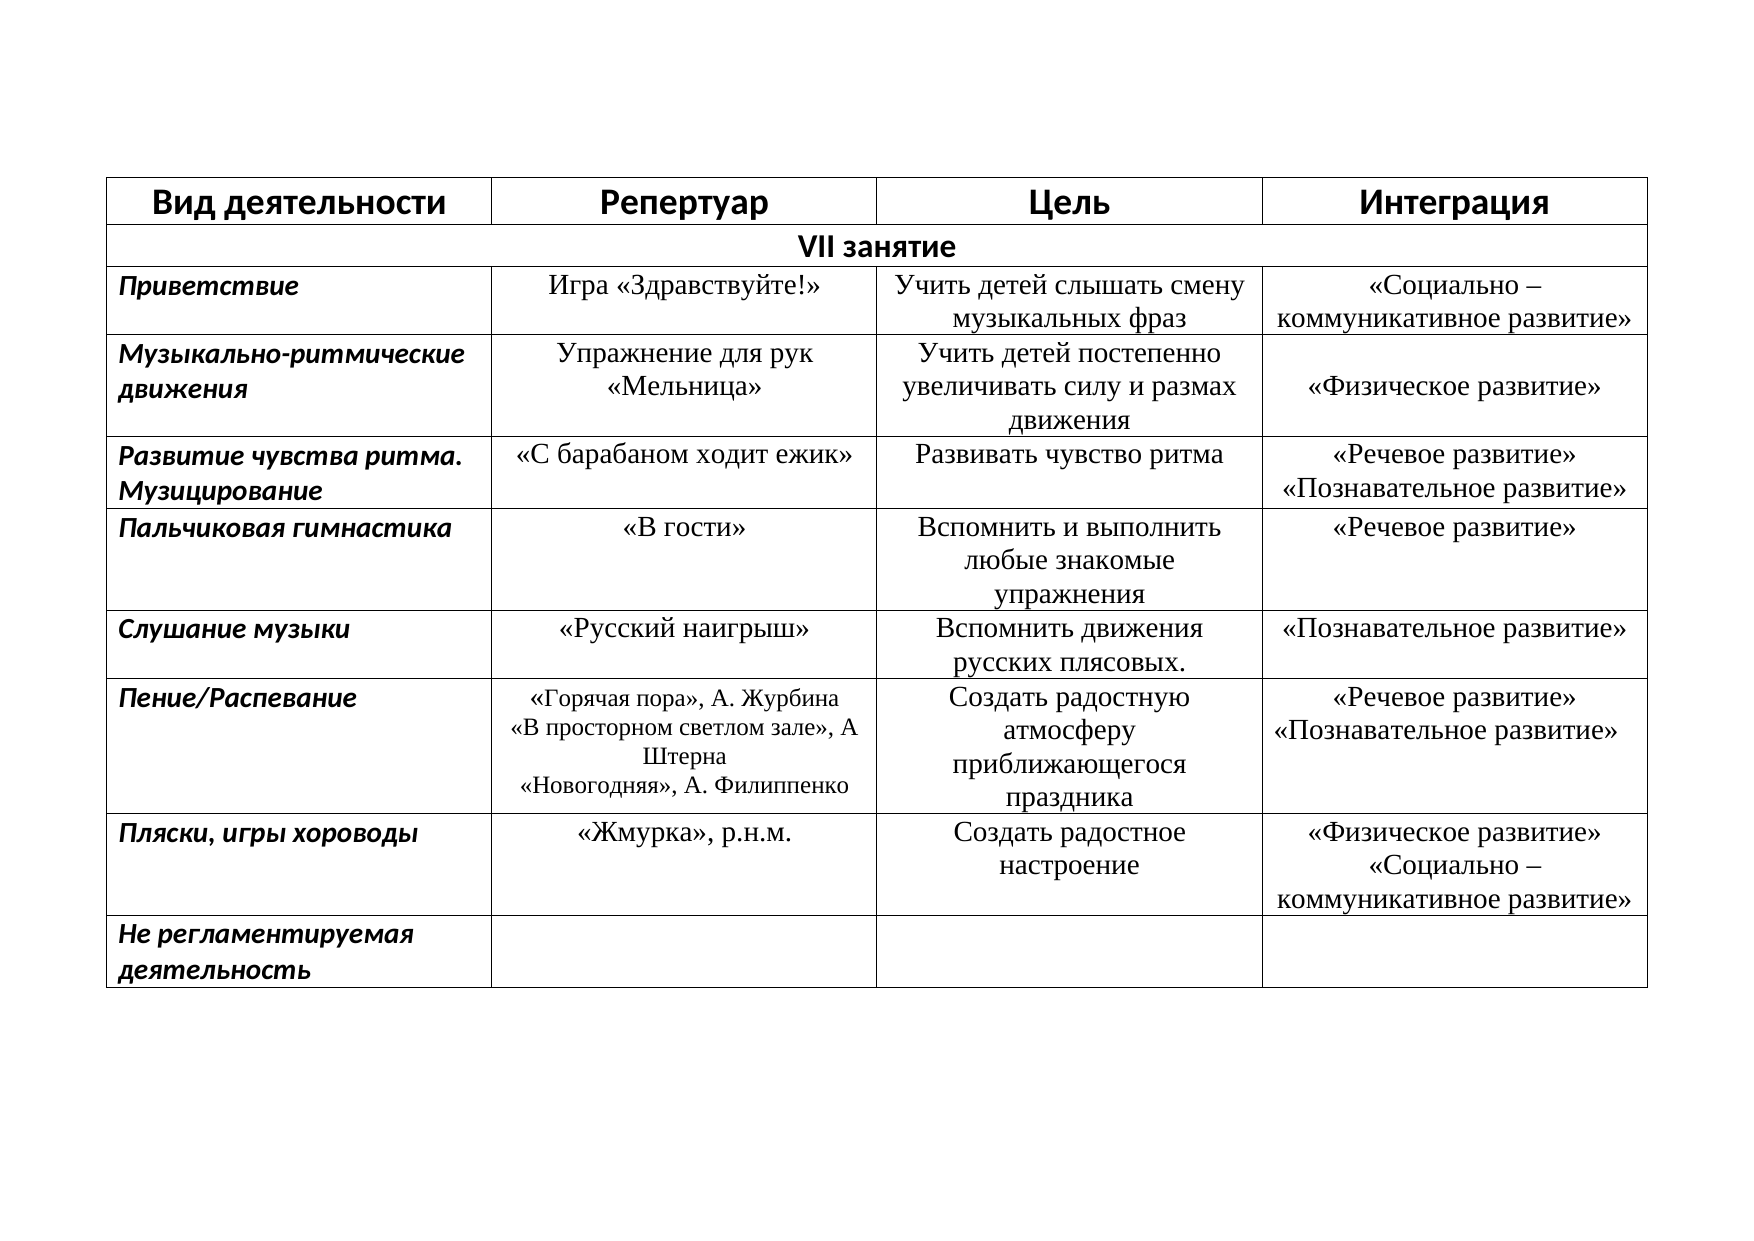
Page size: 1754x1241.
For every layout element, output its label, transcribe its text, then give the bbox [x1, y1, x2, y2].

table_cell Вспомнить движения русских плясовых. [877, 611, 1262, 678]
table_cell [492, 916, 876, 987]
table_cell «Речевое развитие» «Познавательное развитие» [1263, 437, 1647, 508]
table_cell «Физическое развитие» «Социально – коммуникативное развитие» [1263, 814, 1647, 914]
table_header Цель [877, 178, 1262, 224]
table_cell Слушание музыки [107, 611, 491, 678]
table_cell «Жмурка», р.н.м. [492, 814, 876, 914]
table_cell Музыкально-ритмические движения [107, 335, 491, 436]
table_cell «Речевое развитие» «Познавательное развитие» [1263, 679, 1647, 813]
table_cell «Горячая пора», А. Журбина «В просторном светлом зале», А Штерна «Новогодняя», А. Филиппенко [492, 679, 876, 813]
table_cell Пение/Распевание [107, 679, 491, 813]
table_header Вид деятельности [107, 178, 491, 224]
table_header Интеграция [1263, 178, 1647, 224]
table_cell Создать радостную атмосферу приближающегося праздника [877, 679, 1262, 813]
table_cell «Социально – коммуникативное развитие» [1263, 267, 1647, 334]
table_header Репертуар [492, 178, 876, 224]
table_cell [1263, 916, 1647, 987]
table_cell «В гости» [492, 509, 876, 609]
table_cell Игра «Здравствуйте!» [492, 267, 876, 334]
table_cell «Речевое развитие» [1263, 509, 1647, 609]
table_cell «Познавательное развитие» [1263, 611, 1647, 678]
table_cell Учить детей постепенно увеличивать силу и размах движения [877, 335, 1262, 436]
table_cell Не регламентируемая деятельность [107, 916, 491, 987]
table_cell Пальчиковая гимнастика [107, 509, 491, 609]
table_cell Приветствие [107, 267, 491, 334]
table_cell Вспомнить и выполнить любые знакомые упражнения [877, 509, 1262, 609]
table_cell «Физическое развитие» [1263, 335, 1647, 436]
table_cell Учить детей слышать смену музыкальных фраз [877, 267, 1262, 334]
table_cell VII занятие [107, 225, 1647, 266]
table_cell Создать радостное настроение [877, 814, 1262, 914]
table_cell Упражнение для рук «Мельница» [492, 335, 876, 436]
table_cell Развивать чувство ритма [877, 437, 1262, 508]
table_cell «С барабаном ходит ежик» [492, 437, 876, 508]
table_cell Пляски, игры хороводы [107, 814, 491, 914]
table_cell Развитие чувства ритма. Музицирование [107, 437, 491, 508]
table_cell «Русский наигрыш» [492, 611, 876, 678]
table_cell [877, 916, 1262, 987]
